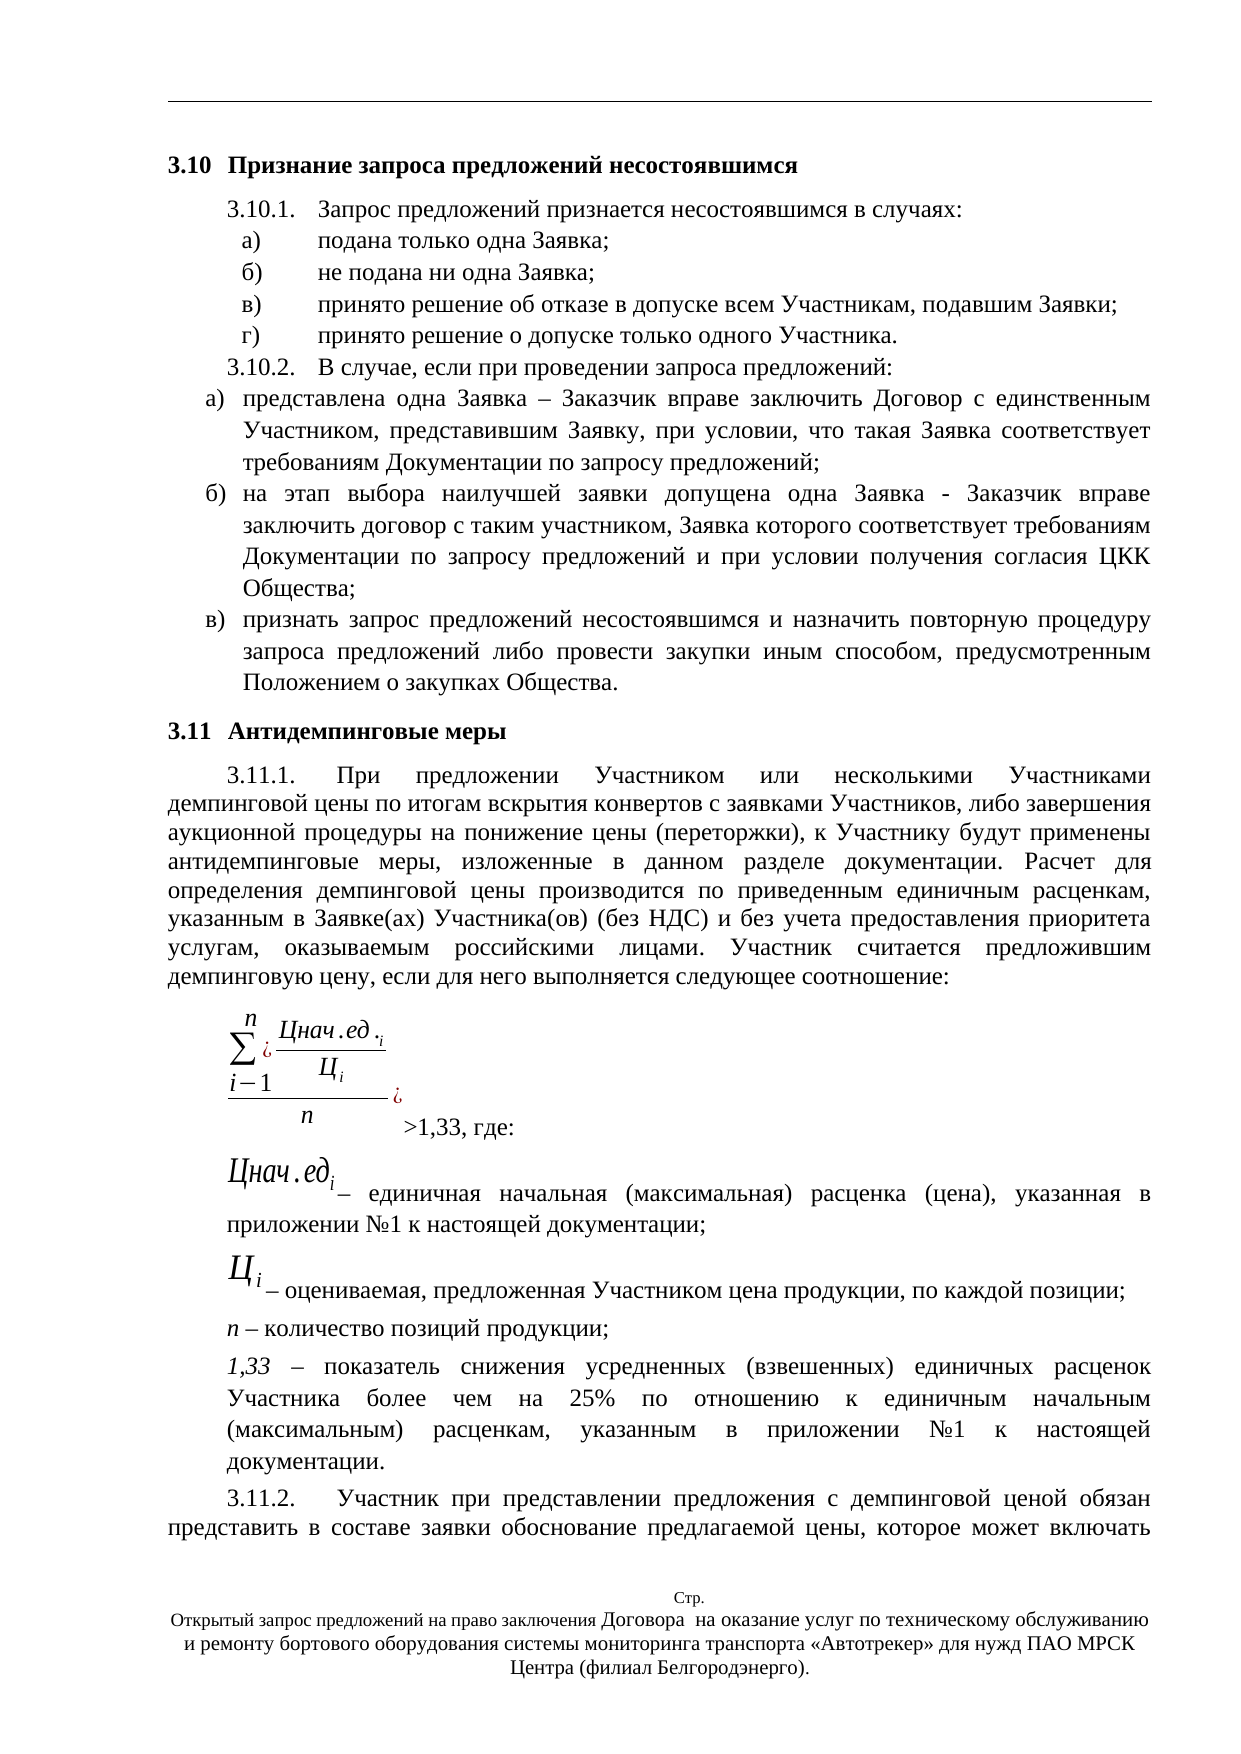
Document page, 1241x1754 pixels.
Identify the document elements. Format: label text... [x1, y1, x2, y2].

list Запрос предложений признается несостоявшимся в случаях: [168, 194, 1152, 223]
subtitle – оцениваемая, предложенная Участником цена продукции, по каждой позиции; [227, 1247, 1152, 1304]
subtitle – единичная начальная (максимальная) расценка (цена), указанная в приложении №1 к настоящей документации; [227, 1149, 1152, 1238]
subtitle Признание запроса предложений несостоявшимся [168, 150, 1152, 179]
list не подана ни одна Заявка; [168, 257, 1152, 286]
list на этап выбора наилучшей заявки допущена одна Заявка - Заказчик вправе заключить договор с таким участником, Заявка которого соответствует требованиям Документации по запросу предложений и при условии получения согласия ЦКК Общества; [205, 478, 1152, 602]
subtitle 1,33 – показатель снижения усредненных (взвешенных) единичных расценок Участника более чем на 25% по отношению к единичным начальным (максимальным) расценкам, указанным в приложении №1 к настоящей документации. [227, 1351, 1152, 1474]
list принято решение об отказе в допуске всем Участникам, подавшим Заявки; [168, 289, 1152, 317]
list представлена одна Заявка – Заказчик вправе заключить Договор с единственным Участником, представившим Заявку, при условии, что такая Заявка соответствует требованиям Документации по запросу предложений; [205, 383, 1152, 475]
list принято решение о допуске только одного Участника. [168, 320, 1152, 349]
subtitle n – количество позиций продукции; [227, 1313, 1152, 1342]
list При предложении Участником или несколькими Участниками демпинговой цены по итогам вскрытия конвертов с заявками Участников, либо завершения аукционной процедуры на понижение цены (переторжки), к Участнику будут применены антидемпинговые меры, изложенные в данном разделе документации. Расчет для определения демпинговой цены производится по приведенным единичным расценкам, указанным в Заявке(ах) Участника(ов) (без НДС) и без учета предоставления приоритета услугам, оказываемым российскими лицами. Участник считается предложившим демпинговую цену, если для него выполняется следующее соотношение: [168, 760, 1152, 990]
subtitle Антидемпинговые меры [168, 716, 1152, 744]
subtitle >1,33, где: [227, 1002, 1152, 1141]
list признать запрос предложений несостоявшимся и назначить повторную процедуру запроса предложений либо провести закупки иным способом, предусмотренным Положением о закупках Общества. [205, 604, 1152, 696]
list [168, 1483, 1152, 1541]
list В случае, если при проведении запроса предложений: [168, 352, 1152, 381]
list подана только одна Заявка; [168, 226, 1152, 254]
